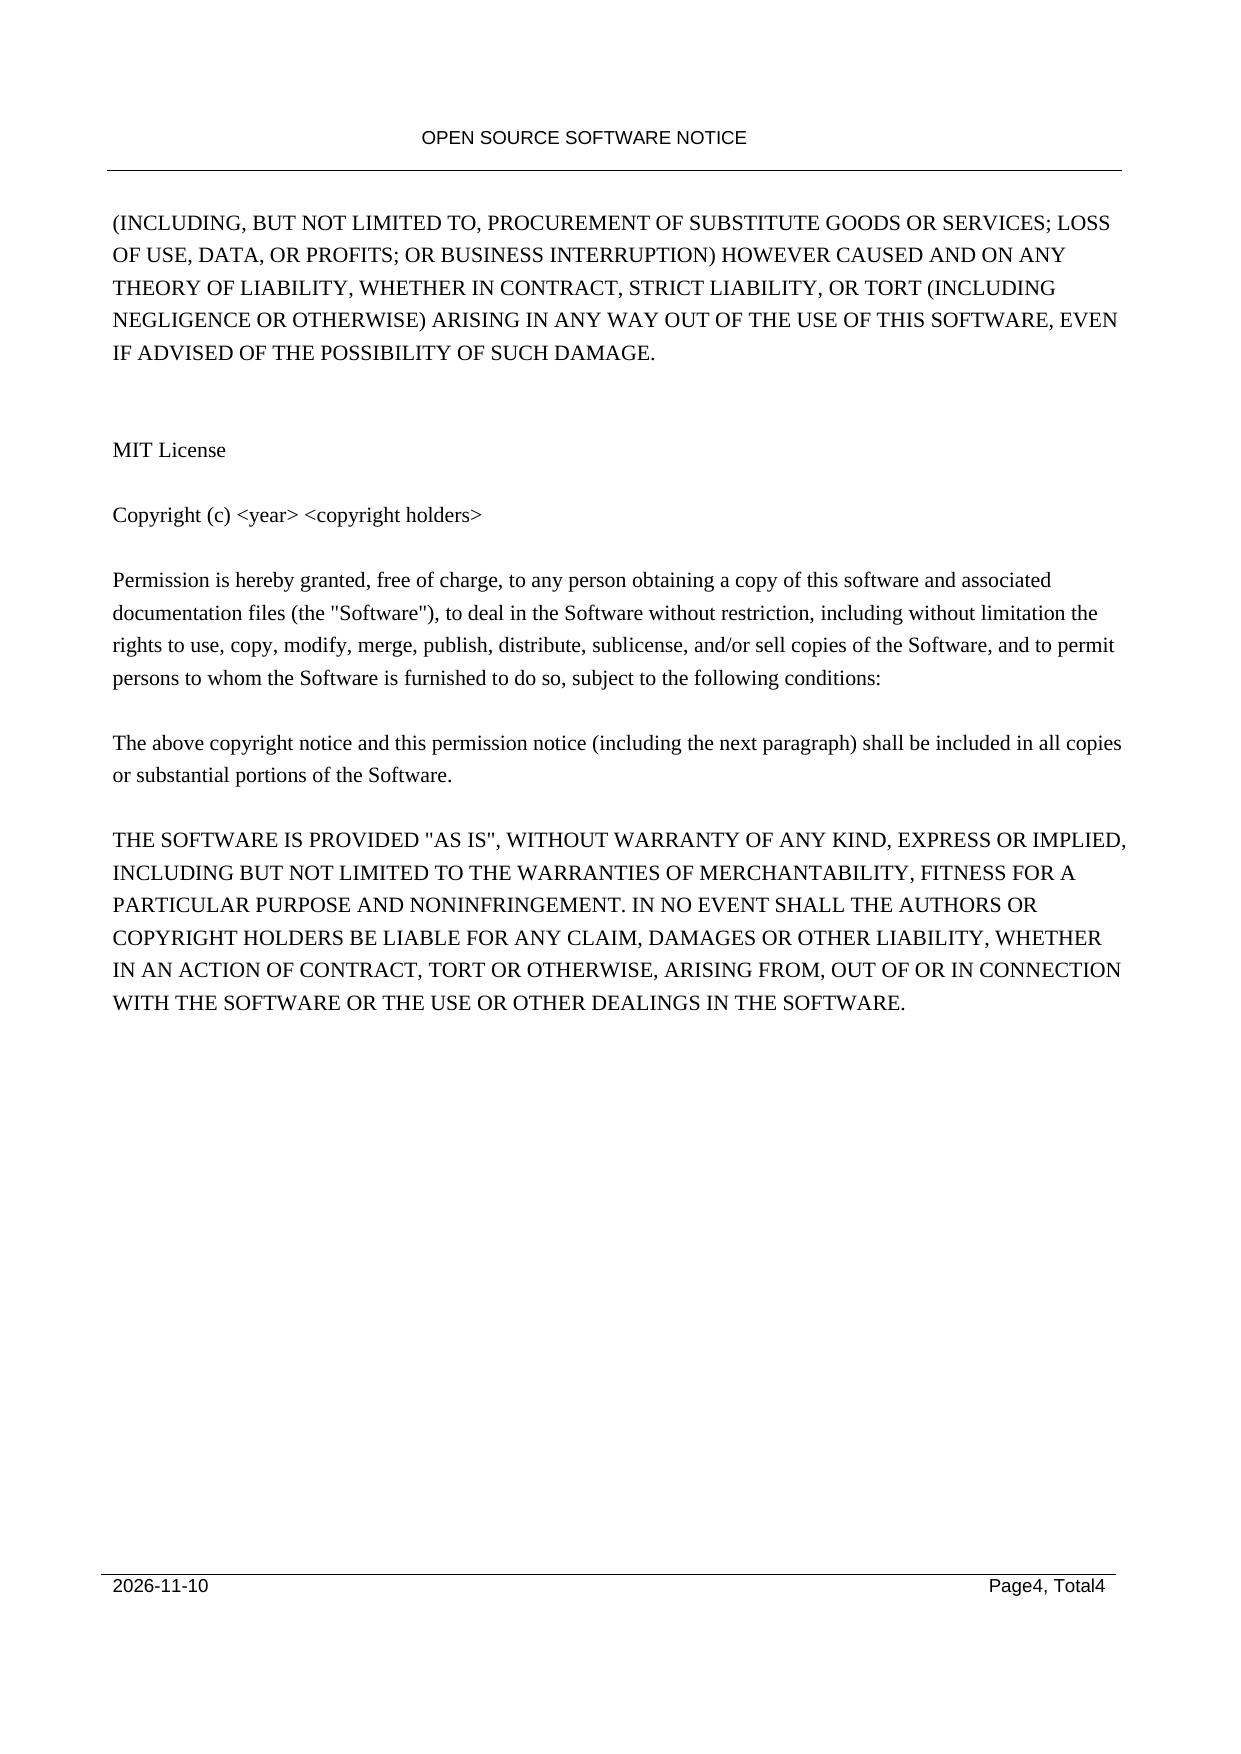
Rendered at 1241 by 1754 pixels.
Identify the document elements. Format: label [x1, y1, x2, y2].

text [112, 206, 1128, 1019]
